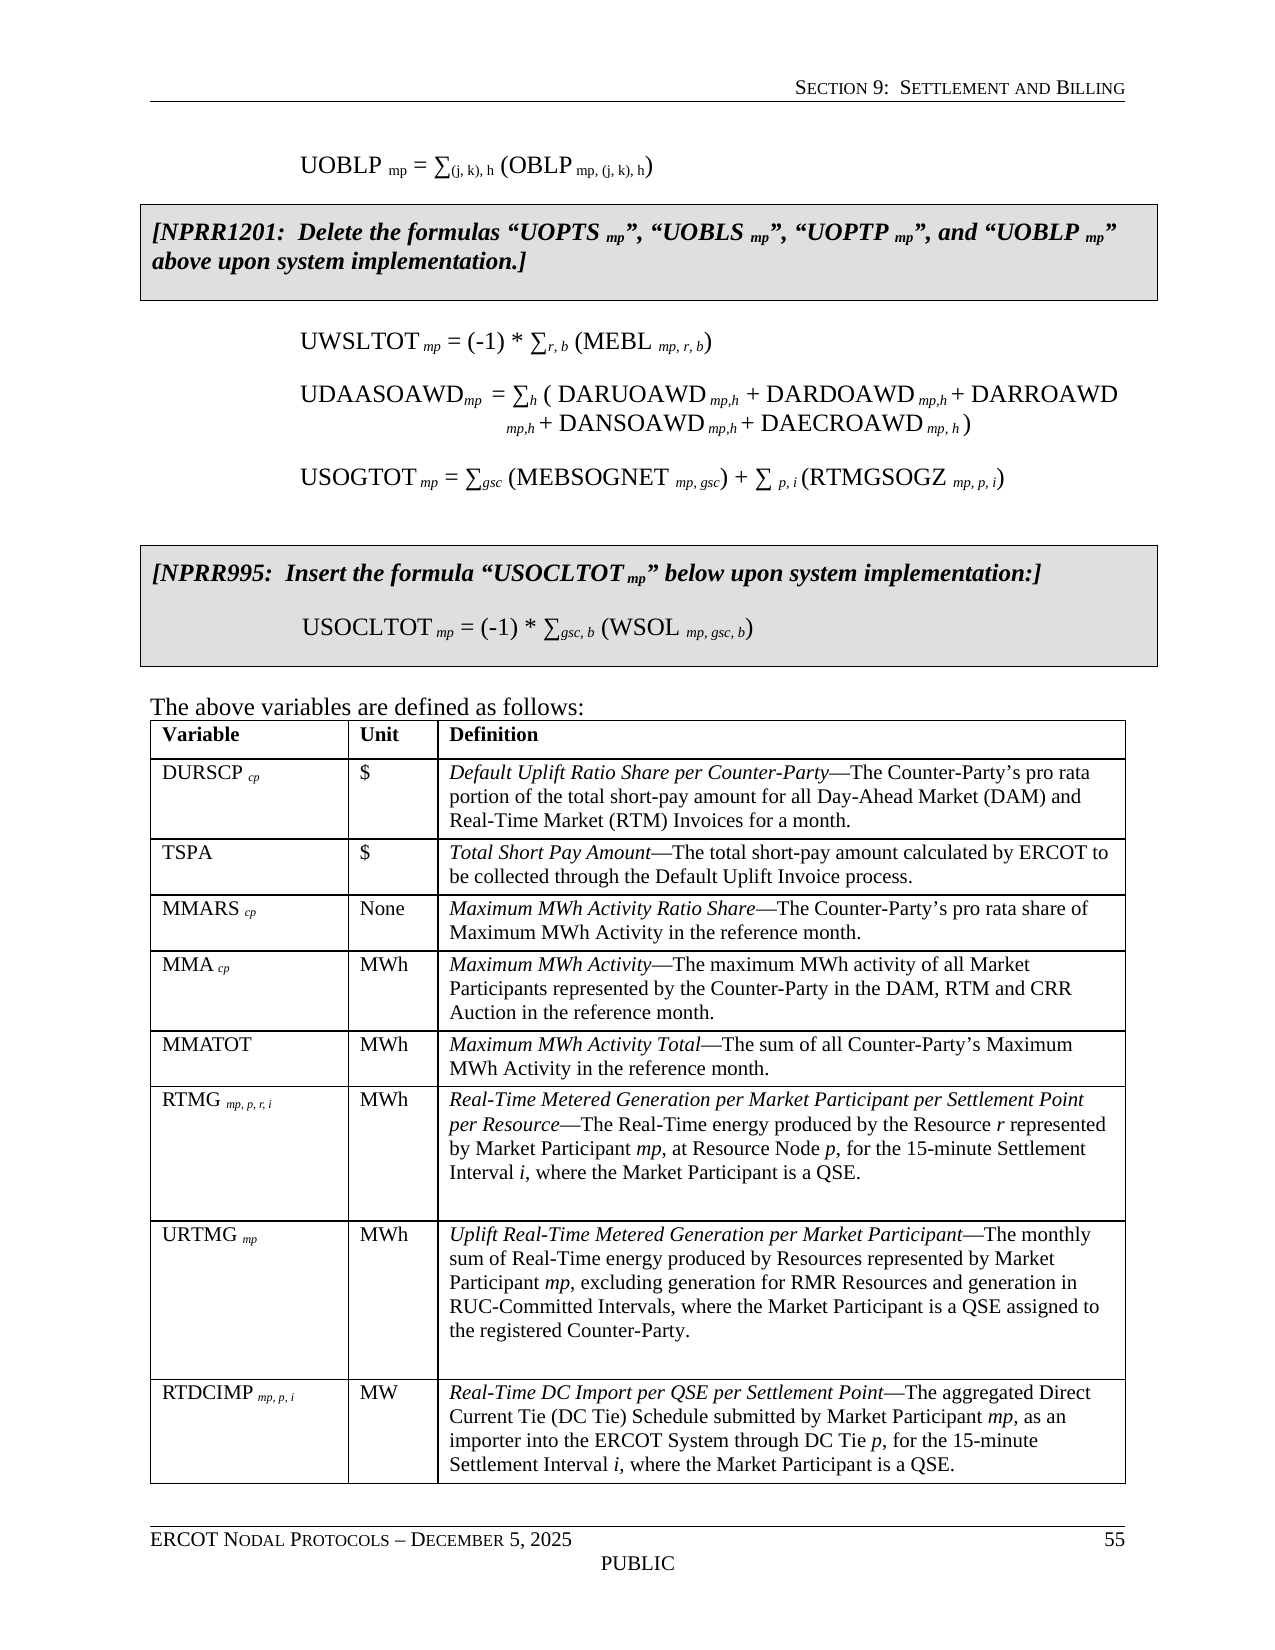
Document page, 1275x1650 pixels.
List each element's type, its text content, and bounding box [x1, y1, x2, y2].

text UOBLP mp = ∑(j, k), h (OBLP mp, (j, k), h) [300, 150, 1125, 179]
table_cell DURSCP cp [151, 760, 348, 838]
table_cell URTMG mp [151, 1222, 348, 1379]
table_header [NPRR1201: Delete the formulas “UOPTS mp”, “UOBLS mp”, “UOPTP mp”, and “UOBLP mp” above upon system implementation.] [141, 205, 1157, 300]
table_cell Default Uplift Ratio Share per Counter-Party—The Counter-Party’s pro rata portion of the total short-pay amount for all Day-Ahead Market (DAM) and Real-Time Market (RTM) Invoices for a month. [439, 760, 1125, 838]
table_cell RTMG mp, p, r, i [151, 1087, 348, 1220]
text The above variables are defined as follows: [150, 692, 1125, 720]
text UDAASOAWDmp = ∑h ( DARUOAWD mp,h + DARDOAWD mp,h + DARROAWD mp,h + DANSOAWD mp,h + DAECROAWD mp, h ) [300, 379, 1125, 437]
table_cell MW [349, 1380, 437, 1483]
table_cell Maximum MWh Activity—The maximum MWh activity of all Market Participants represented by the Counter-Party in the DAM, RTM and CRR Auction in the reference month. [439, 952, 1125, 1030]
table_header Variable [151, 721, 348, 758]
table_cell Maximum MWh Activity Total—The sum of all Counter-Party’s Maximum MWh Activity in the reference month. [439, 1032, 1125, 1086]
table_cell None [349, 896, 437, 950]
table_cell Total Short Pay Amount—The total short-pay amount calculated by ERCOT to be collected through the Default Uplift Invoice process. [439, 840, 1125, 894]
table_cell Real-Time Metered Generation per Market Participant per Settlement Point per Resource—The Real-Time energy produced by the Resource r represented by Market Participant mp, at Resource Node p, for the 15-minute Settlement Interval i, where the Market Participant is a QSE. [439, 1087, 1125, 1220]
table_cell MWh [349, 1222, 437, 1379]
table_cell $ [349, 760, 437, 838]
text USOGTOT mp = ∑gsc (MEBSOGNET mp, gsc) + ∑ p, i (RTMGSOGZ mp, p, i) [300, 462, 1125, 491]
text UWSLTOT mp = (-1) * ∑r, b (MEBL mp, r, b) [300, 326, 1125, 354]
table_header Definition [439, 721, 1125, 758]
table_cell Uplift Real-Time Metered Generation per Market Participant—The monthly sum of Real-Time energy produced by Resources represented by Market Participant mp, excluding generation for RMR Resources and generation in RUC-Committed Intervals, where the Market Participant is a QSE assigned to the registered Counter-Party. [439, 1222, 1125, 1379]
table_cell TSPA [151, 840, 348, 894]
table_cell RTDCIMP mp, p, i [151, 1380, 348, 1483]
table_cell MMA cp [151, 952, 348, 1030]
table_header Unit [349, 721, 437, 758]
table_cell Maximum MWh Activity Ratio Share—The Counter-Party’s pro rata share of Maximum MWh Activity in the reference month. [439, 896, 1125, 950]
table_cell MMATOT [151, 1032, 348, 1086]
table_cell $ [349, 840, 437, 894]
table_cell MMARS cp [151, 896, 348, 950]
table_cell MWh [349, 1032, 437, 1086]
table_header [NPRR995: Insert the formula “USOCLTOT mp” below upon system implementation:] USOCLTOT mp = (-1) * ∑gsc, b (WSOL mp, gsc, b) [141, 546, 1157, 666]
table_cell Real-Time DC Import per QSE per Settlement Point—The aggregated Direct Current Tie (DC Tie) Schedule submitted by Market Participant mp, as an importer into the ERCOT System through DC Tie p, for the 15-minute Settlement Interval i, where the Market Participant is a QSE. [439, 1380, 1125, 1483]
table_cell MWh [349, 1087, 437, 1220]
table_cell MWh [349, 952, 437, 1030]
